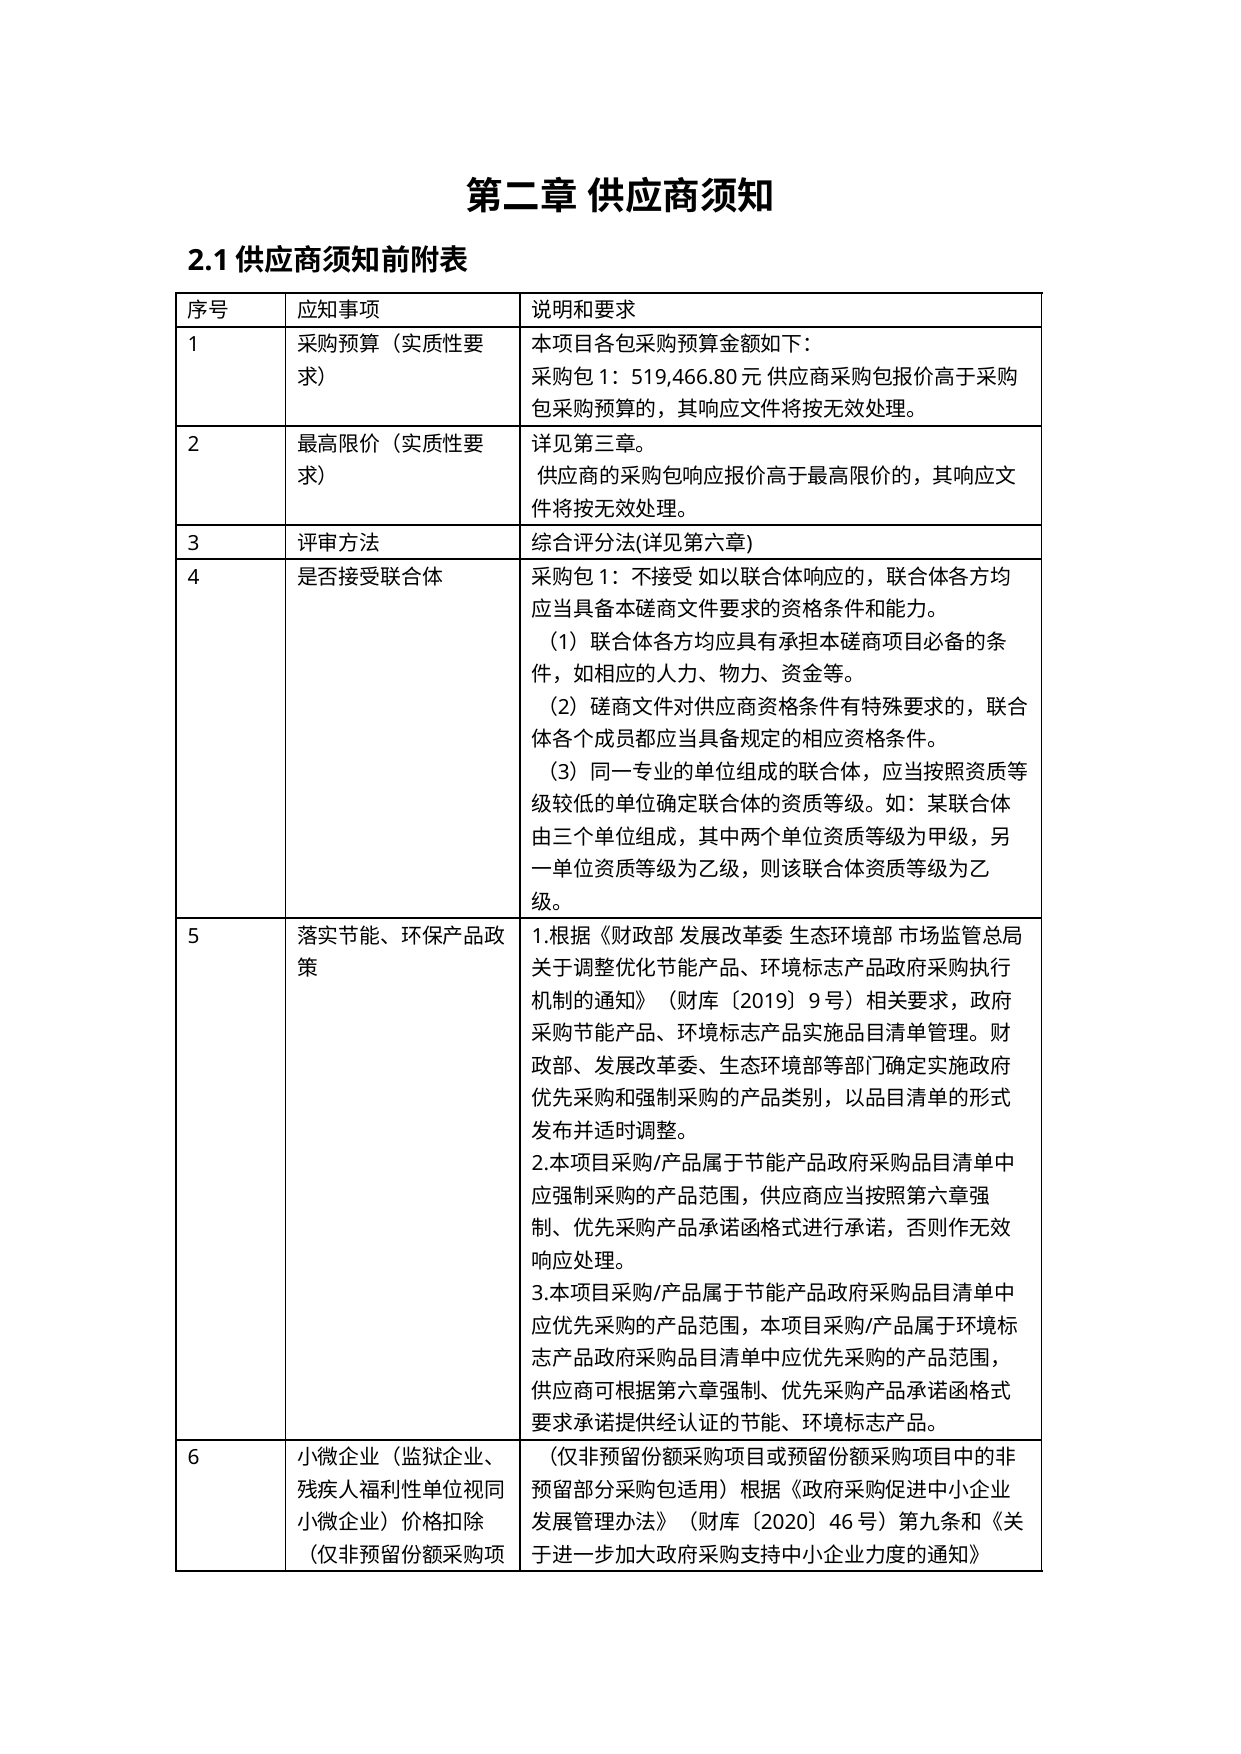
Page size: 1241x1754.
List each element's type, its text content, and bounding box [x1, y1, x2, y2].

table_cell 4 [177, 560, 285, 917]
table_cell 2 [177, 427, 285, 524]
table_header 序号 [177, 294, 285, 326]
table_cell 综合评分法(详见第六章) [521, 526, 1041, 558]
table_cell 采购包1：不接受 如以联合体响应的，联合体各方均应当具备本磋商文件要求的资格条件和能力。 （1）联合体各方均应具有承担本磋商项目必备的条件，如相应的人力、物力、资金等。 （2）磋商文件对供应商资格条件有特殊要求的，联合体各个成员都应当具备规定的相应资格条件。 （3）同一专业的单位组成的联合体，应当按照资质等级较低的单位确定联合体的资质等级。如：某联合体由三个单位组成，其中两个单位资质等级为甲级，另一单位资质等级为乙级，则该联合体资质等级为乙级。 [521, 560, 1041, 917]
table_cell 落实节能、环保产品政策 [286, 919, 519, 1439]
table_cell 采购预算（实质性要求） [286, 328, 519, 425]
table_cell 评审方法 [286, 526, 519, 558]
table_cell 本项目各包采购预算金额如下： 采购包1：519,466.80元 供应商采购包报价高于采购包采购预算的，其响应文件将按无效处理。 [521, 328, 1041, 425]
table_cell 详见第三章。 供应商的采购包响应报价高于最高限价的，其响应文件将按无效处理。 [521, 427, 1041, 524]
table_cell 1.根据《财政部 发展改革委 生态环境部 市场监管总局关于调整优化节能产品、环境标志产品政府采购执行机制的通知》（财库〔2019〕9号）相关要求，政府采购节能产品、环境标志产品实施品目清单管理。财政部、发展改革委、生态环境部等部门确定实施政府优先采购和强制采购的产品类别，以品目清单的形式发布并适时调整。 2.本项目采购/产品属于节能产品政府采购品目清单中应强制采购的产品范围，供应商应当按照第六章强制、优先采购产品承诺函格式进行承诺，否则作无效响应处理。 3.本项目采购/产品属于节能产品政府采购品目清单中应优先采购的产品范围，本项目采购/产品属于环境标志产品政府采购品目清单中应优先采购的产品范围，供应商可根据第六章强制、优先采购产品承诺函格式要求承诺提供经认证的节能、环境标志产品。 [521, 919, 1041, 1439]
table_cell 6 [177, 1441, 285, 1570]
table_cell 5 [177, 919, 285, 1439]
text 第二章 供应商须知 [187, 162, 1053, 227]
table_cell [521, 1441, 1041, 1570]
table_header 说明和要求 [521, 294, 1041, 326]
table_cell 是否接受联合体 [286, 560, 519, 917]
text 2.1供应商须知前附表 [187, 227, 1053, 292]
table_header 应知事项 [286, 294, 519, 326]
table_cell 1 [177, 328, 285, 425]
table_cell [286, 1441, 519, 1570]
table_cell 3 [177, 526, 285, 558]
table_cell 最高限价（实质性要求） [286, 427, 519, 524]
